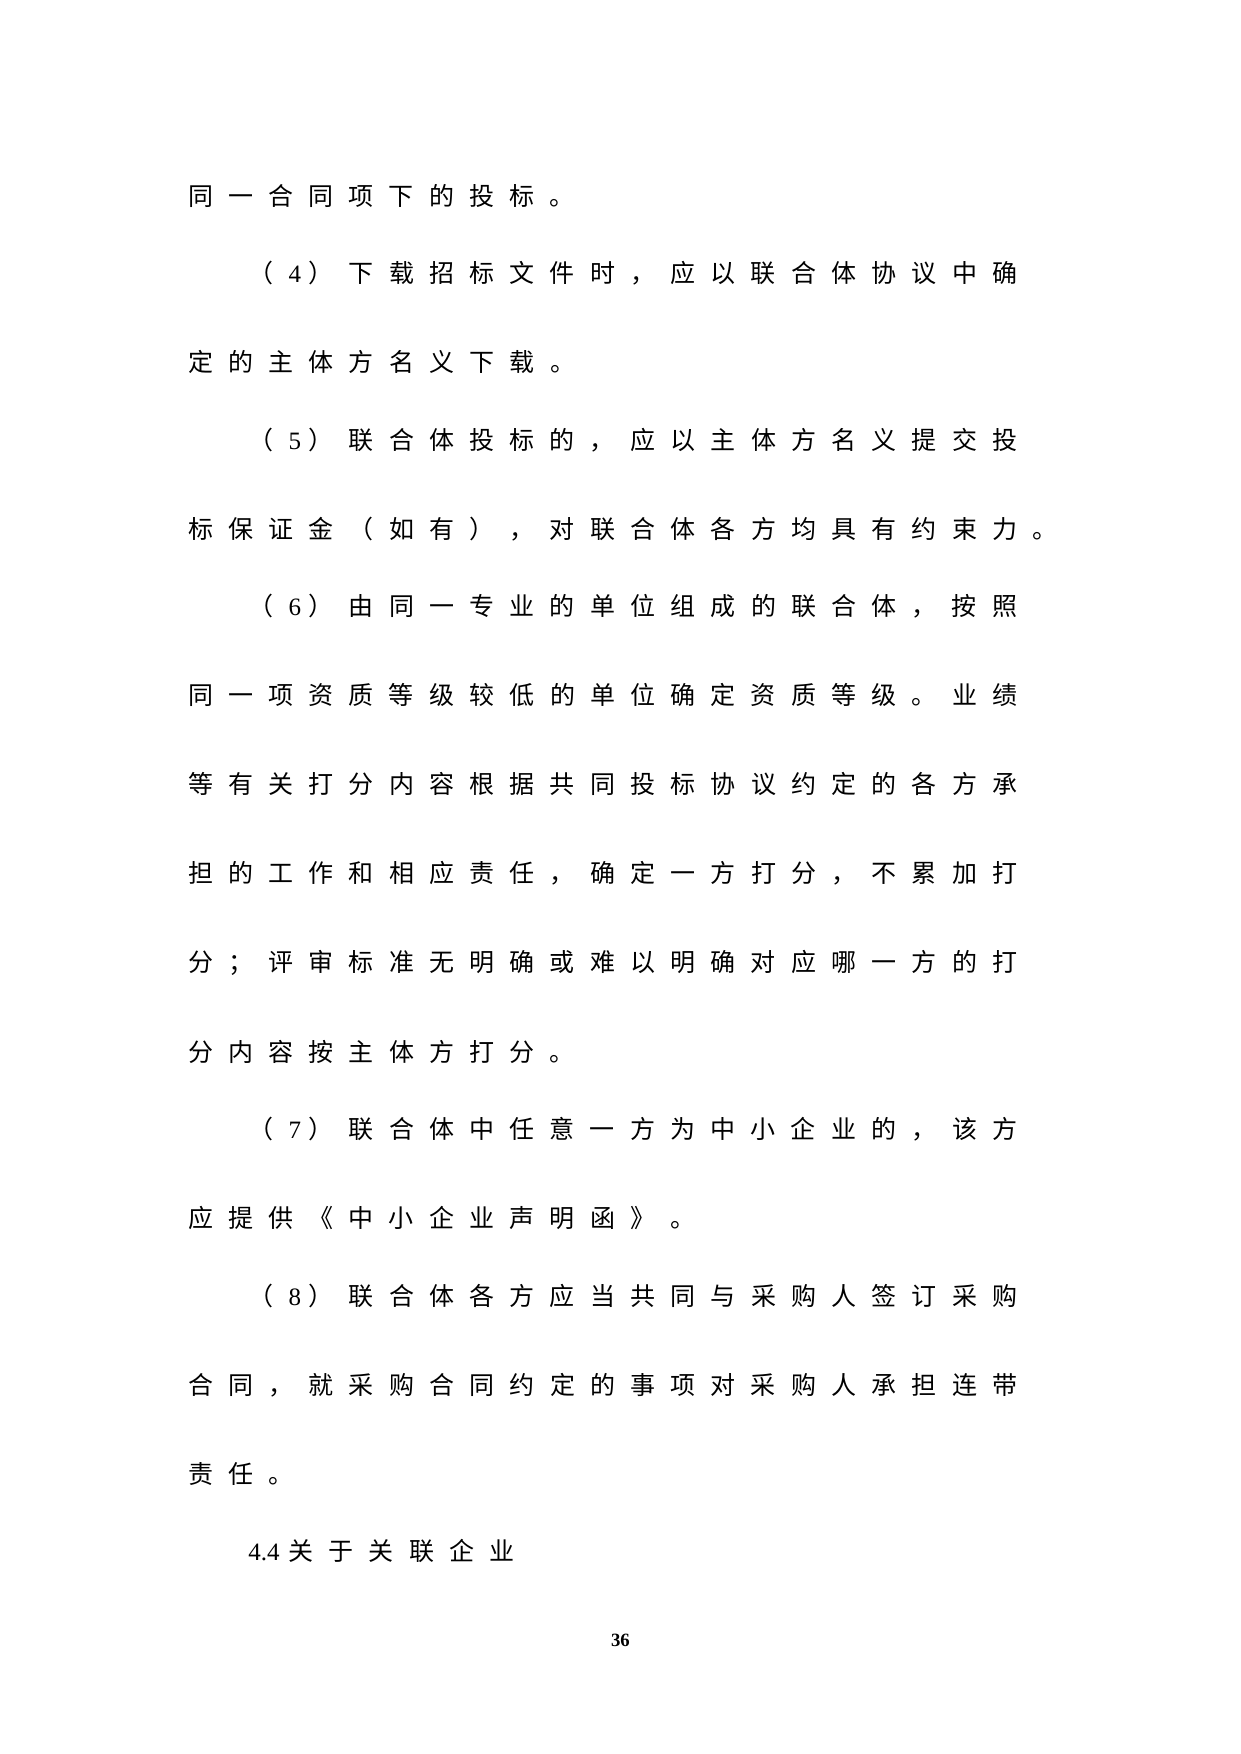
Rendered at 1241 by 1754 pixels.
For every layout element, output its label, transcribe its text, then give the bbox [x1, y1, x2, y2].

text 4.4 关于关联企业 [188, 1520, 1052, 1579]
text （6）由同一专业的单位组成的联合体，按照同一项资质等级较低的单位确定资质等级。业绩等有关打分内容根据共同投标协议约定的各方承担的工作和相应责任，确定一方打分，不累加打分；评审标准无明确或难以明确对应哪一方的打分内容按主体方打分。 [188, 575, 1052, 1080]
text （4）下载招标文件时，应以联合体协议中确定的主体方名义下载。 [188, 242, 1052, 390]
text （5）联合体投标的，应以主体方名义提交投标保证金（如有），对联合体各方均具有约束力。 [188, 408, 1052, 557]
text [188, 164, 1052, 224]
text （7）联合体中任意一方为中小企业的，该方应提供《中小企业声明函》。 [188, 1098, 1052, 1246]
text （8）联合体各方应当共同与采购人签订采购合同，就采购合同约定的事项对采购人承担连带责任。 [188, 1264, 1052, 1502]
